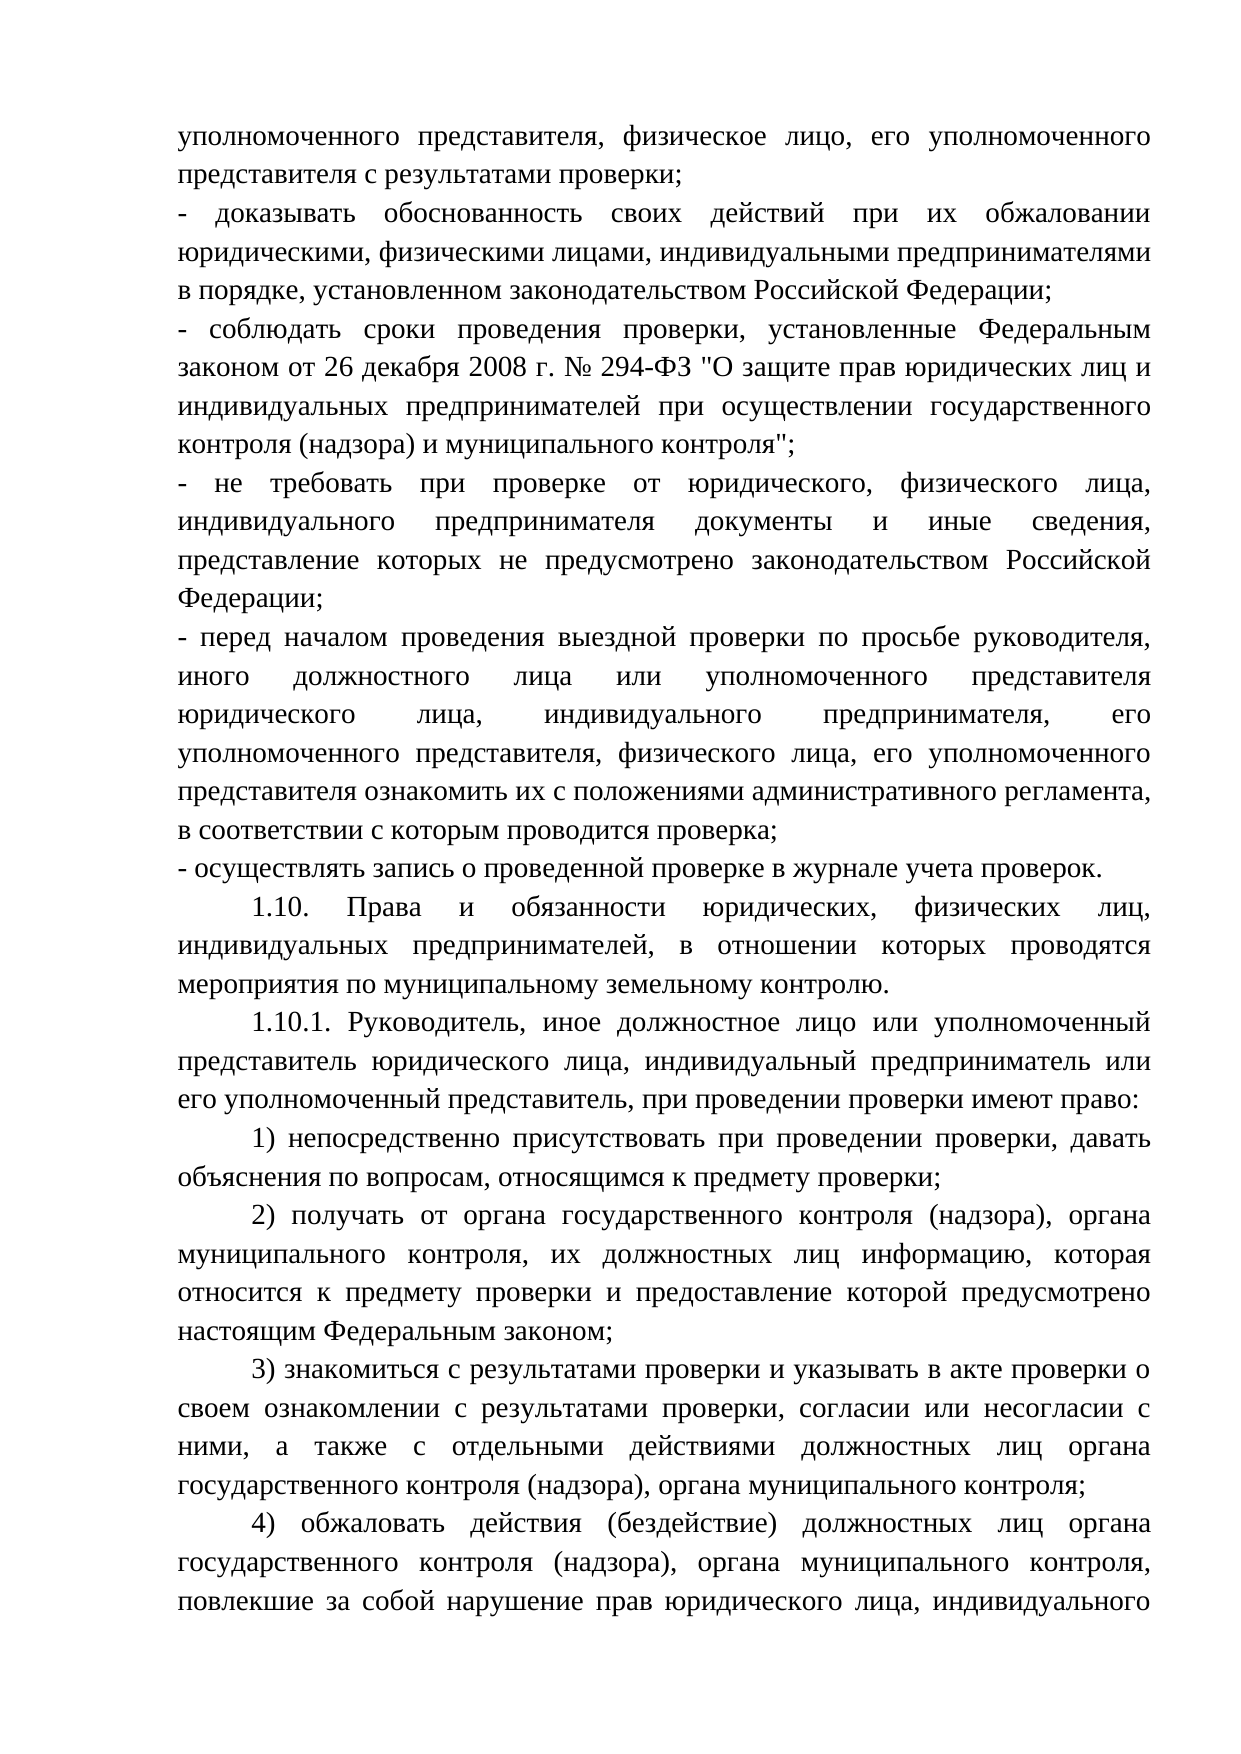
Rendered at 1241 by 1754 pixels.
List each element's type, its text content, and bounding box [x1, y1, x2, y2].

text 1.10. Права и обязанности юридических, физических лиц, индивидуальных предпринимателей, в отношении которых проводятся мероприятия по муниципальному земельному контролю. [177, 889, 1152, 999]
text 2) получать от органа государственного контроля (надзора), органа муниципального контроля, их должностных лиц информацию, которая относится к предмету проверки и предоставление которой предусмотрено настоящим Федеральным законом; [177, 1197, 1152, 1346]
text - перед началом проведения выездной проверки по просьбе руководителя, иного должностного лица или уполномоченного представителя юридического лица, индивидуального предпринимателя, его уполномоченного представителя, физического лица, его уполномоченного представителя ознакомить их с положениями административного регламента, в соответствии с которым проводится проверка; [177, 619, 1152, 845]
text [177, 1506, 1152, 1616]
text 1) непосредственно присутствовать при проведении проверки, давать объяснения по вопросам, относящимся к предмету проверки; [177, 1120, 1152, 1192]
text 3) знакомиться с результатами проверки и указывать в акте проверки о своем ознакомлении с результатами проверки, согласии или несогласии с ними, а также с отдельными действиями должностных лиц органа государственного контроля (надзора), органа муниципального контроля; [177, 1351, 1152, 1501]
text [177, 118, 1152, 190]
text - доказывать обоснованность своих действий при их обжаловании юридическими, физическими лицами, индивидуальными предпринимателями в порядке, установленном законодательством Российской Федерации; [177, 195, 1152, 306]
text - не требовать при проверке от юридического, физического лица, индивидуального предпринимателя документы и иные сведения, представление которых не предусмотрено законодательством Российской Федерации; [177, 465, 1152, 614]
text 1.10.1. Руководитель, иное должностное лицо или уполномоченный представитель юридического лица, индивидуальный предприниматель или его уполномоченный представитель, при проведении проверки имеют право: [177, 1004, 1152, 1115]
text - осуществлять запись о проведенной проверке в журнале учета проверок. [177, 850, 1152, 884]
text - соблюдать сроки проведения проверки, установленные Федеральным законом от 26 декабря . № 294-ФЗ "О защите прав юридических лиц и индивидуальных предпринимателей при осуществлении государственного контроля (надзора) и муниципального контроля"; [177, 311, 1152, 460]
